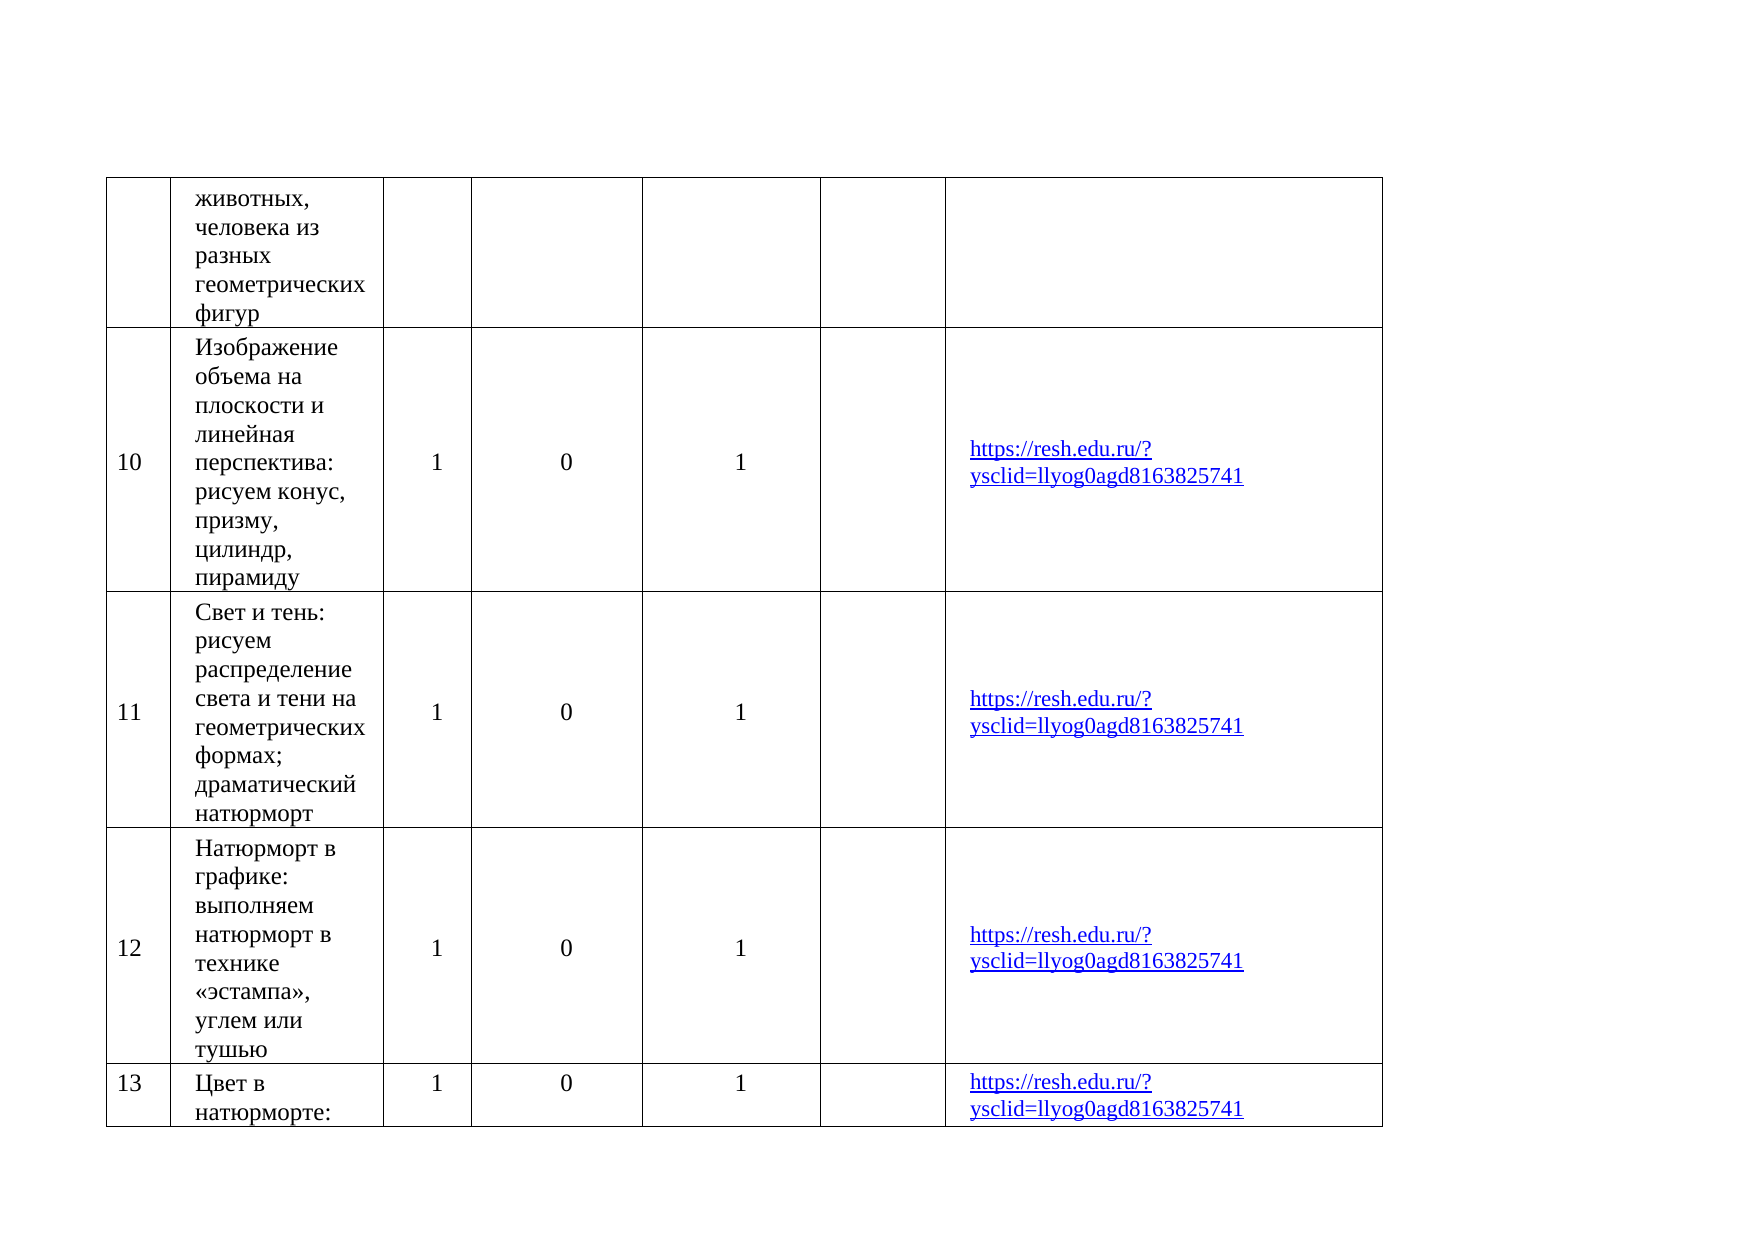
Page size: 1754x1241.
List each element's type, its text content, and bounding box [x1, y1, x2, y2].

table_cell 1 [384, 178, 471, 327]
table_cell 0 [472, 828, 642, 1063]
table_cell 9 [107, 178, 170, 327]
table_cell [821, 1064, 945, 1126]
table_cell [946, 1064, 1382, 1126]
table_cell 0 [472, 328, 642, 591]
table_cell 1 [643, 1064, 820, 1126]
table_cell 12 [107, 828, 170, 1063]
table_cell 0 [472, 1064, 642, 1126]
table_cell 1 [384, 592, 471, 827]
table_cell 1 [643, 828, 820, 1063]
table_cell [821, 178, 945, 327]
table_cell [821, 328, 945, 591]
table_cell 1 [643, 328, 820, 591]
table_cell [821, 828, 945, 1063]
table_cell 1 [384, 328, 471, 591]
table_cell 0 [472, 592, 642, 827]
table_cell 1 [643, 178, 820, 327]
table_cell [821, 592, 945, 827]
table_cell Изображение объема на плоскости и линейная перспектива: рисуем конус, призму, цилиндр, пирамиду [171, 328, 383, 591]
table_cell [946, 178, 1382, 327]
table_cell Свет и тень: рисуем распределение света и тени на геометрических формах; драматический натюрморт [171, 592, 383, 827]
table_cell 13 [107, 1064, 170, 1126]
table_cell 1 [384, 1064, 471, 1126]
table_cell Натюрморт в графике: выполняем натюрморт в технике «эстампа», углем или тушью [171, 828, 383, 1063]
table_cell 1 [384, 828, 471, 1063]
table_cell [171, 1064, 383, 1126]
table_cell 11 [107, 592, 170, 827]
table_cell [171, 178, 383, 327]
table_cell 10 [107, 328, 170, 591]
table_cell 0 [472, 178, 642, 327]
table_cell https://resh.edu.ru/?ysclid=llyog0agd8163825741 [946, 592, 1382, 827]
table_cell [946, 828, 1382, 1063]
table_cell https://resh.edu.ru/?ysclid=llyog0agd8163825741 [946, 328, 1382, 591]
table_cell 1 [643, 592, 820, 827]
